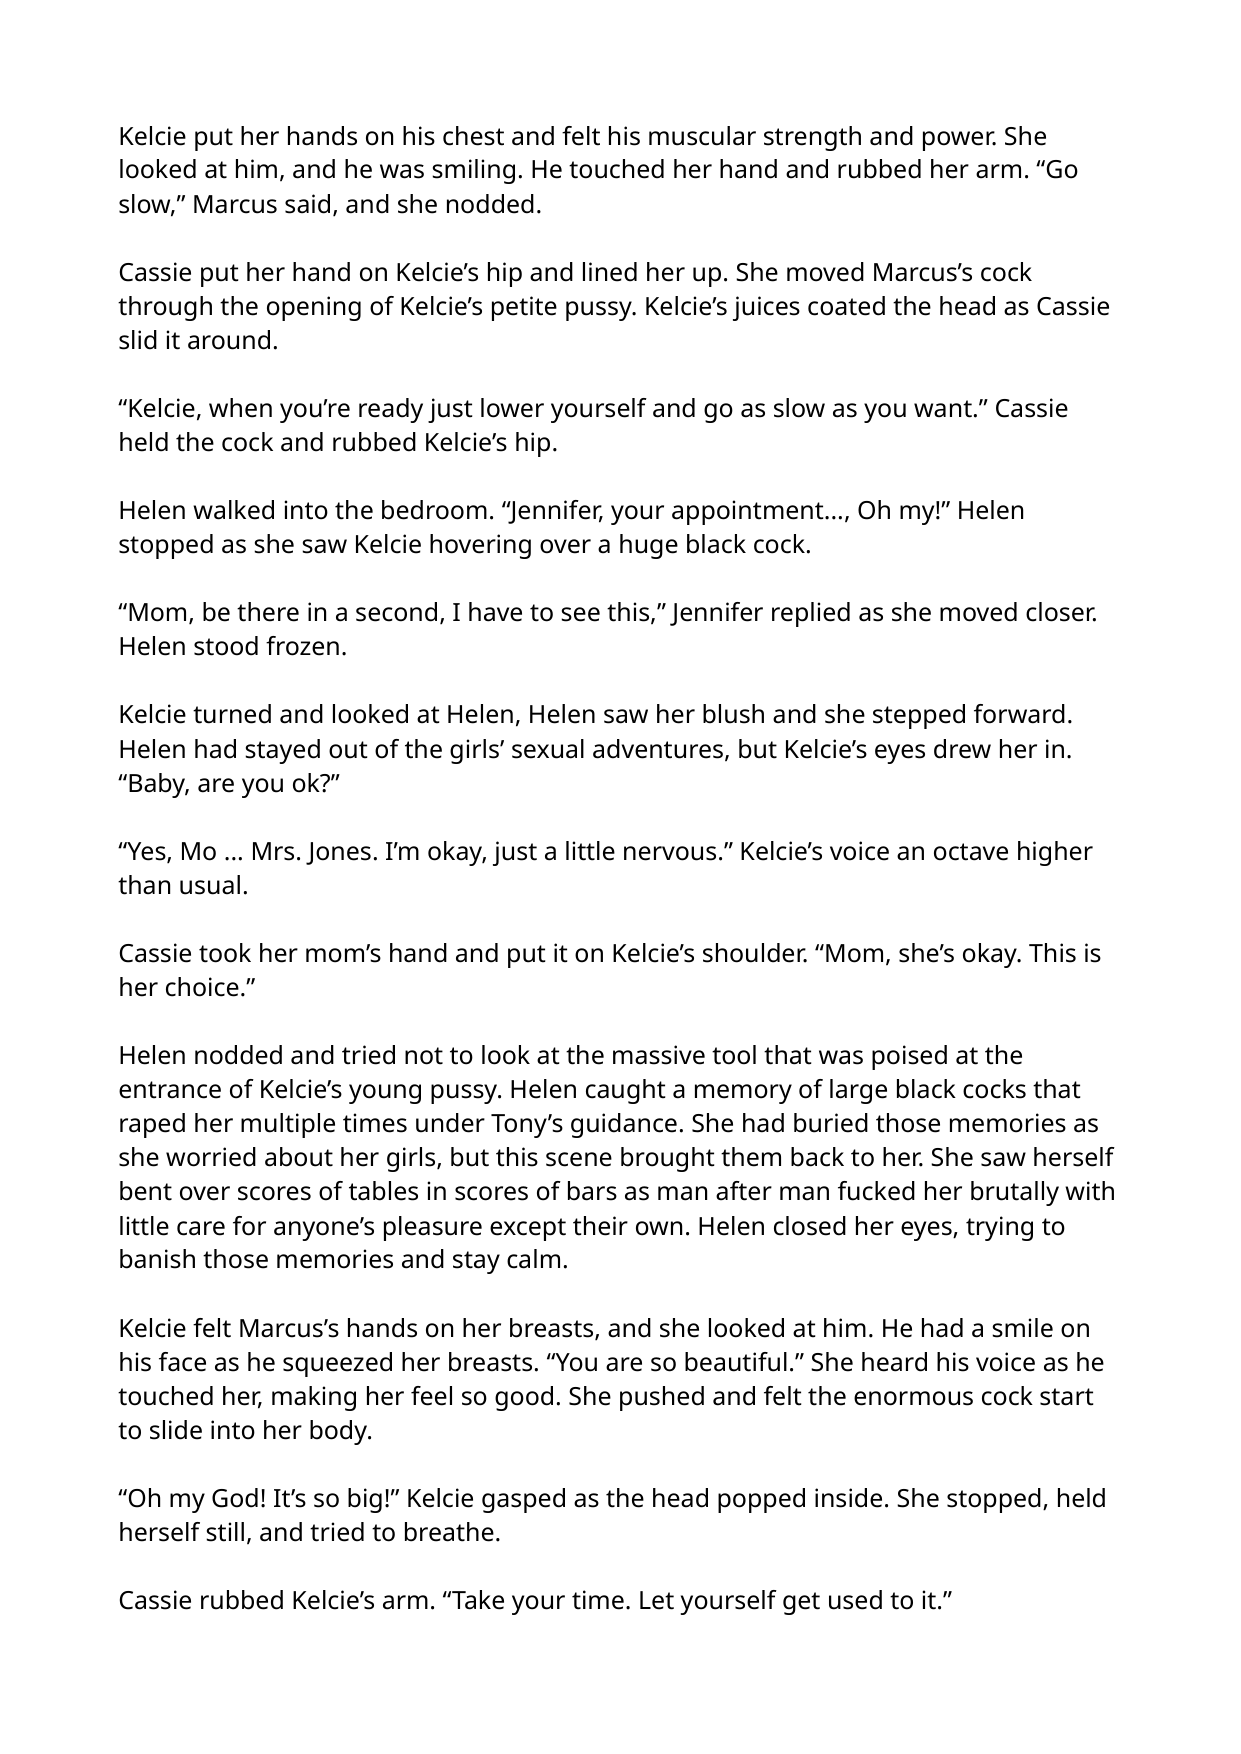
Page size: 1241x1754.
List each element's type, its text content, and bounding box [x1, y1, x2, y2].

text “Kelcie, when you’re ready just lower yourself and go as slow as you want.” Cassie held the cock and rubbed Kelcie’s hip. [118, 391, 1122, 459]
text Cassie took her mom’s hand and put it on Kelcie’s shoulder. “Mom, she’s okay. This is her choice.” [118, 936, 1122, 1004]
text Helen nodded and tried not to look at the massive tool that was poised at the entrance of Kelcie’s young pussy. Helen caught a memory of large black cocks that raped her multiple times under Tony’s guidance. She had buried those memories as she worried about her girls, but this scene brought them back to her. She saw herself bent over scores of tables in scores of bars as man after man fucked her brutally with little care for anyone’s pleasure except their own. Helen closed her eyes, trying to banish those memories and stay calm. [118, 1038, 1122, 1276]
text Cassie rubbed Kelcie’s arm. “Take your time. Let yourself get used to it.” [118, 1583, 1122, 1617]
text Cassie put her hand on Kelcie’s hip and lined her up. She moved Marcus’s cock through the opening of Kelcie’s petite pussy. Kelcie’s juices coated the head as Cassie slid it around. [118, 254, 1122, 357]
text “Yes, Mo ... Mrs. Jones. I’m okay, just a little nervous.” Kelcie’s voice an octave higher than usual. [118, 833, 1122, 902]
text Kelcie put her hands on his chest and felt his muscular strength and power. She looked at him, and he was smiling. He touched her hand and rubbed her arm. “Go slow,” Marcus said, and she nodded. [118, 118, 1122, 220]
text Helen walked into the bedroom. “Jennifer, your appointment..., Oh my!” Helen stopped as she saw Kelcie hovering over a huge black cock. [118, 493, 1122, 561]
text Kelcie turned and looked at Helen, Helen saw her blush and she stepped forward. Helen had stayed out of the girls’ sexual adventures, but Kelcie’s eyes drew her in. “Baby, are you ok?” [118, 697, 1122, 799]
text Kelcie felt Marcus’s hands on her breasts, and she looked at him. He had a smile on his face as he squeezed her breasts. “You are so beautiful.” She heard his voice as he touched her, making her feel so good. She pushed and felt the enormous cock start to slide into her body. [118, 1310, 1122, 1447]
text “Oh my God! It’s so big!” Kelcie gasped as the head popped inside. She stopped, held herself still, and tried to breathe. [118, 1481, 1122, 1549]
text “Mom, be there in a second, I have to see this,” Jennifer replied as she moved closer. Helen stood frozen. [118, 595, 1122, 663]
